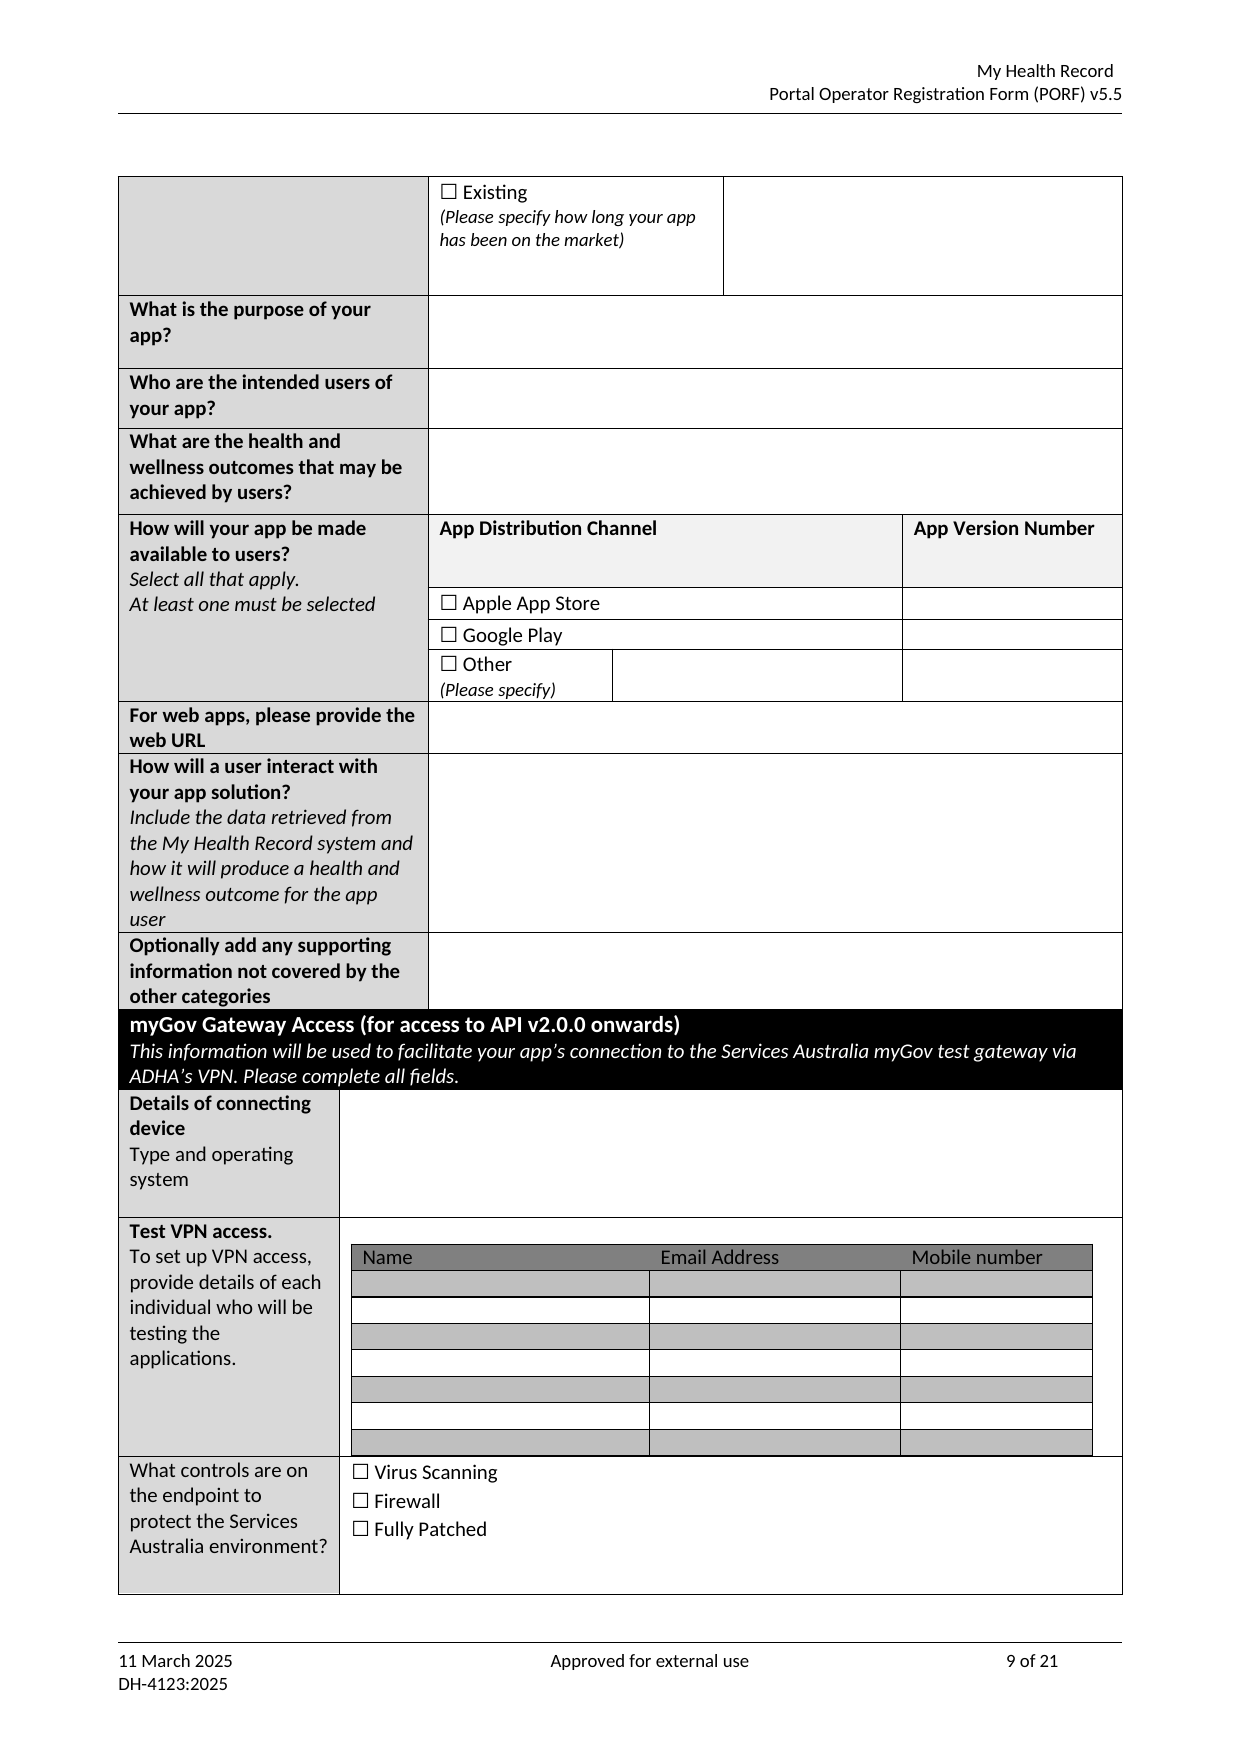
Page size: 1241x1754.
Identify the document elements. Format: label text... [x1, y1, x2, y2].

table_cell App Distribution Channel [429, 515, 902, 587]
table_cell [340, 1090, 1122, 1217]
table_cell How will your app be made available to users? Select all that apply. At least one must be selected [119, 515, 428, 701]
table_cell [724, 177, 1122, 295]
table_cell myGov Gateway Access (for access to API v2.0.0 onwards) This information will be used to facilitate your app’s connection to the Services Australia myGov test gateway via ADHA’s VPN. Please complete all fields. [119, 1010, 1122, 1089]
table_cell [119, 177, 428, 295]
table_cell Optionally add any supporting information not covered by the other categories [119, 933, 428, 1009]
table_cell How will a user interact with your app solution? Include the data retrieved from the My Health Record system and how it will produce a health and wellness outcome for the app user [119, 754, 428, 932]
table_cell [429, 933, 1122, 1009]
table_cell [429, 369, 1122, 428]
table_cell Existing (Please specify how long your app has been on the market) [429, 177, 723, 295]
table_cell Other (Please specify) [429, 650, 612, 701]
table_cell [903, 620, 1122, 648]
table_cell [903, 588, 1122, 619]
table_cell Details of connecting device Type and operating system [119, 1090, 339, 1217]
table_cell App Version Number [903, 515, 1122, 587]
table_cell What is the purpose of your app? [119, 296, 428, 368]
table_cell Google Play [429, 620, 902, 648]
table_cell [429, 429, 1122, 514]
table_cell For web apps, please provide the web URL [119, 702, 428, 753]
table_cell Test VPN access. To set up VPN access, provide details of each individual who will be testing the applications. [119, 1218, 339, 1456]
table_cell What are the health and wellness outcomes that may be achieved by users? [119, 429, 428, 514]
table_cell [429, 296, 1122, 368]
table_cell Apple App Store [429, 588, 902, 619]
table_cell [613, 650, 902, 701]
table_cell [340, 1218, 1122, 1456]
table_cell [903, 650, 1122, 701]
table_cell Who are the intended users of your app? [119, 369, 428, 428]
table_cell [429, 702, 1122, 753]
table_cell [119, 1457, 339, 1593]
table_cell Virus Scanning Firewall Fully Patched [340, 1457, 1122, 1593]
table_cell [429, 754, 1122, 932]
